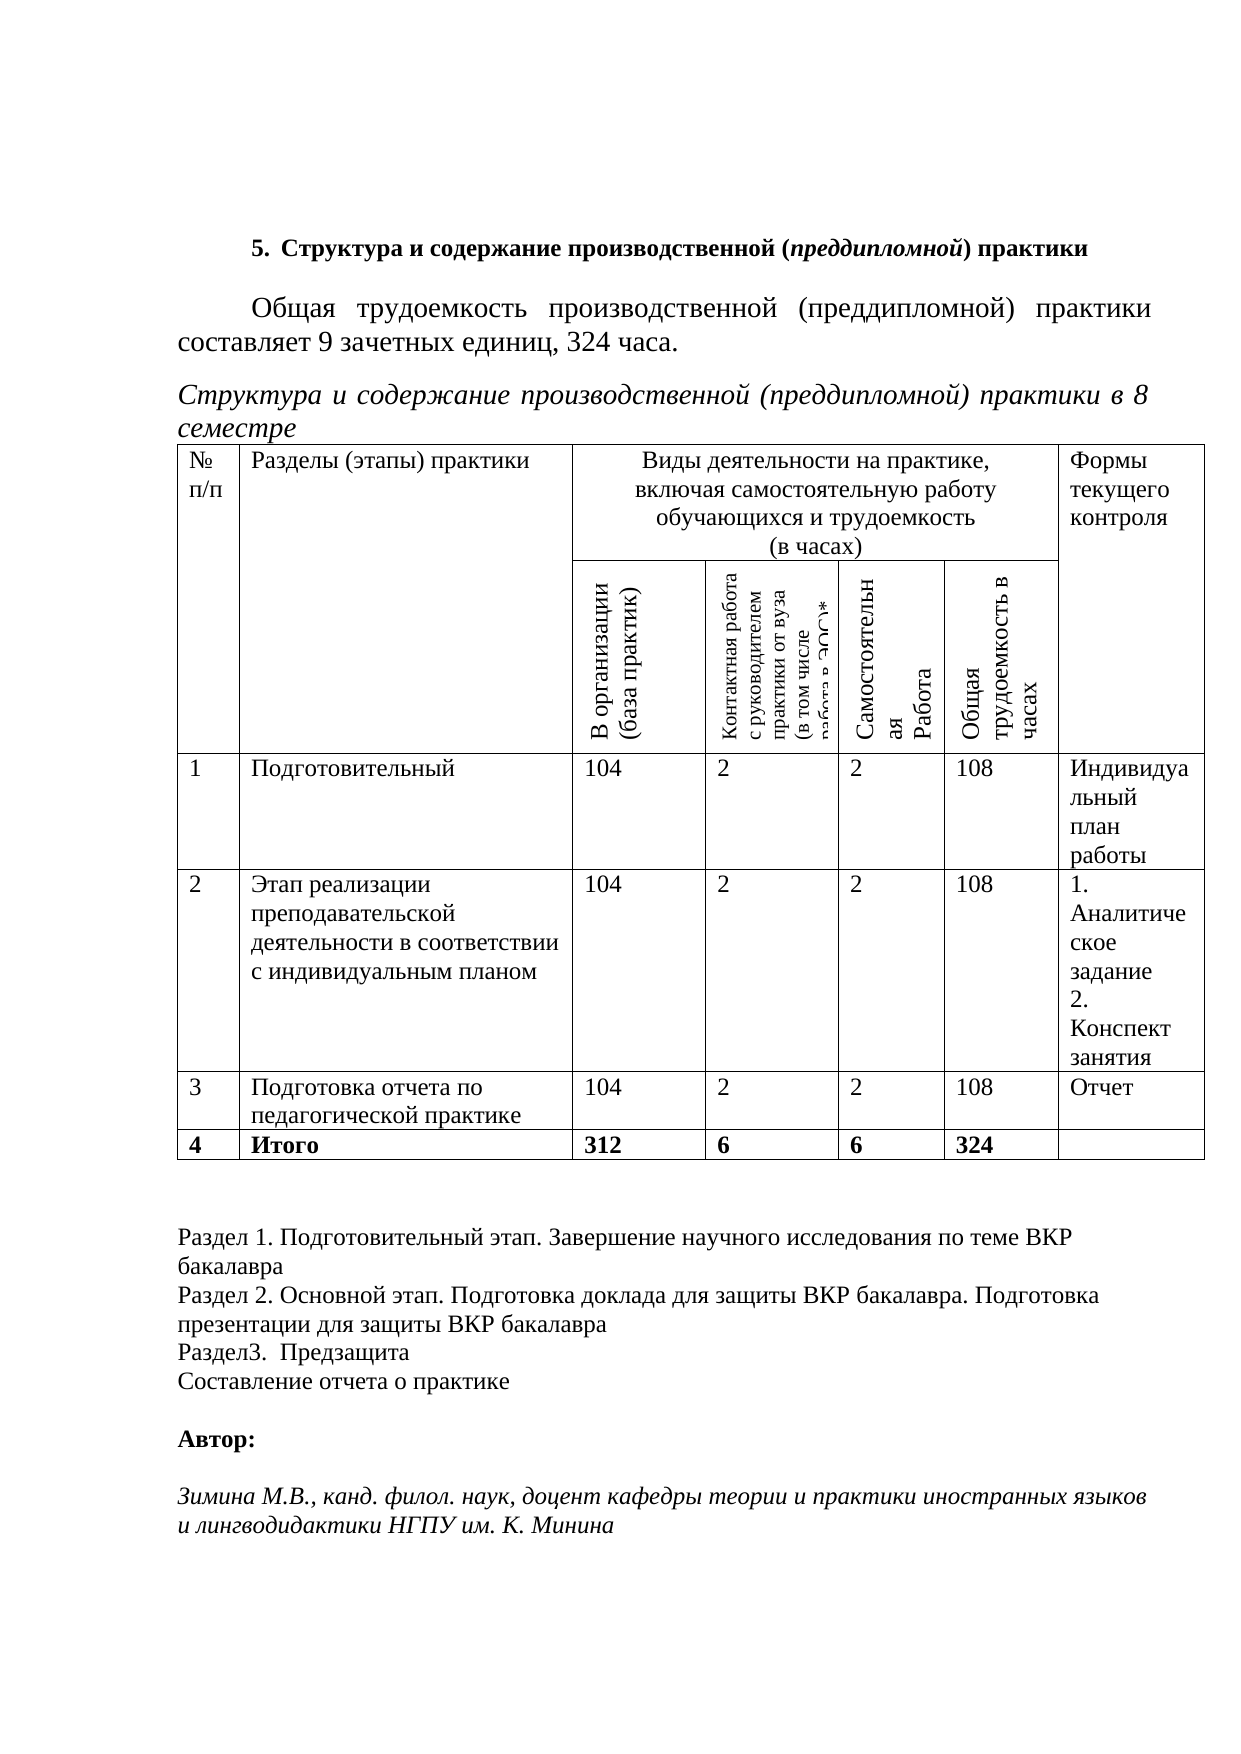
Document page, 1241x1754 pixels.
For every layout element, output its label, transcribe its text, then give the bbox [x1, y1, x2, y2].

table_cell 2 [178, 870, 239, 1071]
text Общая трудоемкость производственной (преддипломной) практики составляет 9 зачетных единиц, 324 часа. [177, 291, 1152, 358]
text Раздел3. Предзащита [177, 1337, 1152, 1366]
table_cell Подготовка отчета по педагогической практике [240, 1072, 572, 1129]
table_cell 4 [178, 1130, 239, 1159]
table_cell 2 [839, 754, 944, 868]
table_cell 2 [706, 870, 838, 1071]
table_cell 2 [839, 870, 944, 1071]
table_header Формы текущего контроля [1059, 445, 1204, 752]
table_cell Отчет [1059, 1072, 1204, 1129]
text Раздел 2. Основной этап. Подготовка доклада для защиты ВКР бакалавра. Подготовка презентации для защиты ВКР бакалавра [177, 1280, 1152, 1337]
table_header № п/п [178, 445, 239, 752]
table_cell 3 [178, 1072, 239, 1129]
text Автор: [177, 1424, 1152, 1452]
table_cell 2 [706, 754, 838, 868]
table_cell 104 [573, 1072, 705, 1129]
table_cell Этап реализации преподавательской деятельности в соответствии с индивидуальным планом [240, 870, 572, 1071]
text Зимина М.В., канд. филол. наук, доцент кафедры теории и практики иностранных языков и лингводидактики НГПУ им. К. Минина [177, 1481, 1152, 1539]
table_cell 1 [178, 754, 239, 868]
table_cell 2 [839, 1072, 944, 1129]
table_cell Итого [240, 1130, 572, 1159]
table_cell 312 [573, 1130, 705, 1159]
text Раздел 1. Подготовительный этап. Завершение научного исследования по теме ВКР бакалавра [177, 1222, 1152, 1280]
text Структура и содержание производственной (преддипломной) практики в 8 семестре [177, 377, 1152, 444]
table_cell Общая трудоемкость в часах [945, 561, 1058, 752]
table_cell 324 [945, 1130, 1058, 1159]
table_cell Подготовительный [240, 754, 572, 868]
list Структура и содержание производственной (преддипломной) практики [251, 233, 1152, 262]
table_cell Индивидуальный план работы [1059, 754, 1204, 868]
table_cell 6 [839, 1130, 944, 1159]
table_cell В организации (база практик) [573, 561, 705, 752]
table_cell 108 [945, 754, 1058, 868]
table_cell 108 [945, 870, 1058, 1071]
table_cell Контактная работа с руководителем практики от вуза (в том числе работа в ЭОС)* [706, 561, 838, 752]
table_cell 104 [573, 870, 705, 1071]
table_header Разделы (этапы) практики [240, 445, 572, 752]
table_cell 2 [706, 1072, 838, 1129]
table_cell [1059, 1130, 1204, 1159]
table_header Виды деятельности на практике, включая самостоятельную работу обучающихся и трудоемкость (в часах) [573, 445, 1058, 560]
table_cell 104 [573, 754, 705, 868]
table_cell 6 [706, 1130, 838, 1159]
text Составление отчета о практике [177, 1366, 1152, 1395]
table_cell 1. Аналитическое задание 2. Конспект занятия [1059, 870, 1204, 1071]
table_cell Самостоятельная Работа [839, 561, 944, 752]
table_cell 108 [945, 1072, 1058, 1129]
